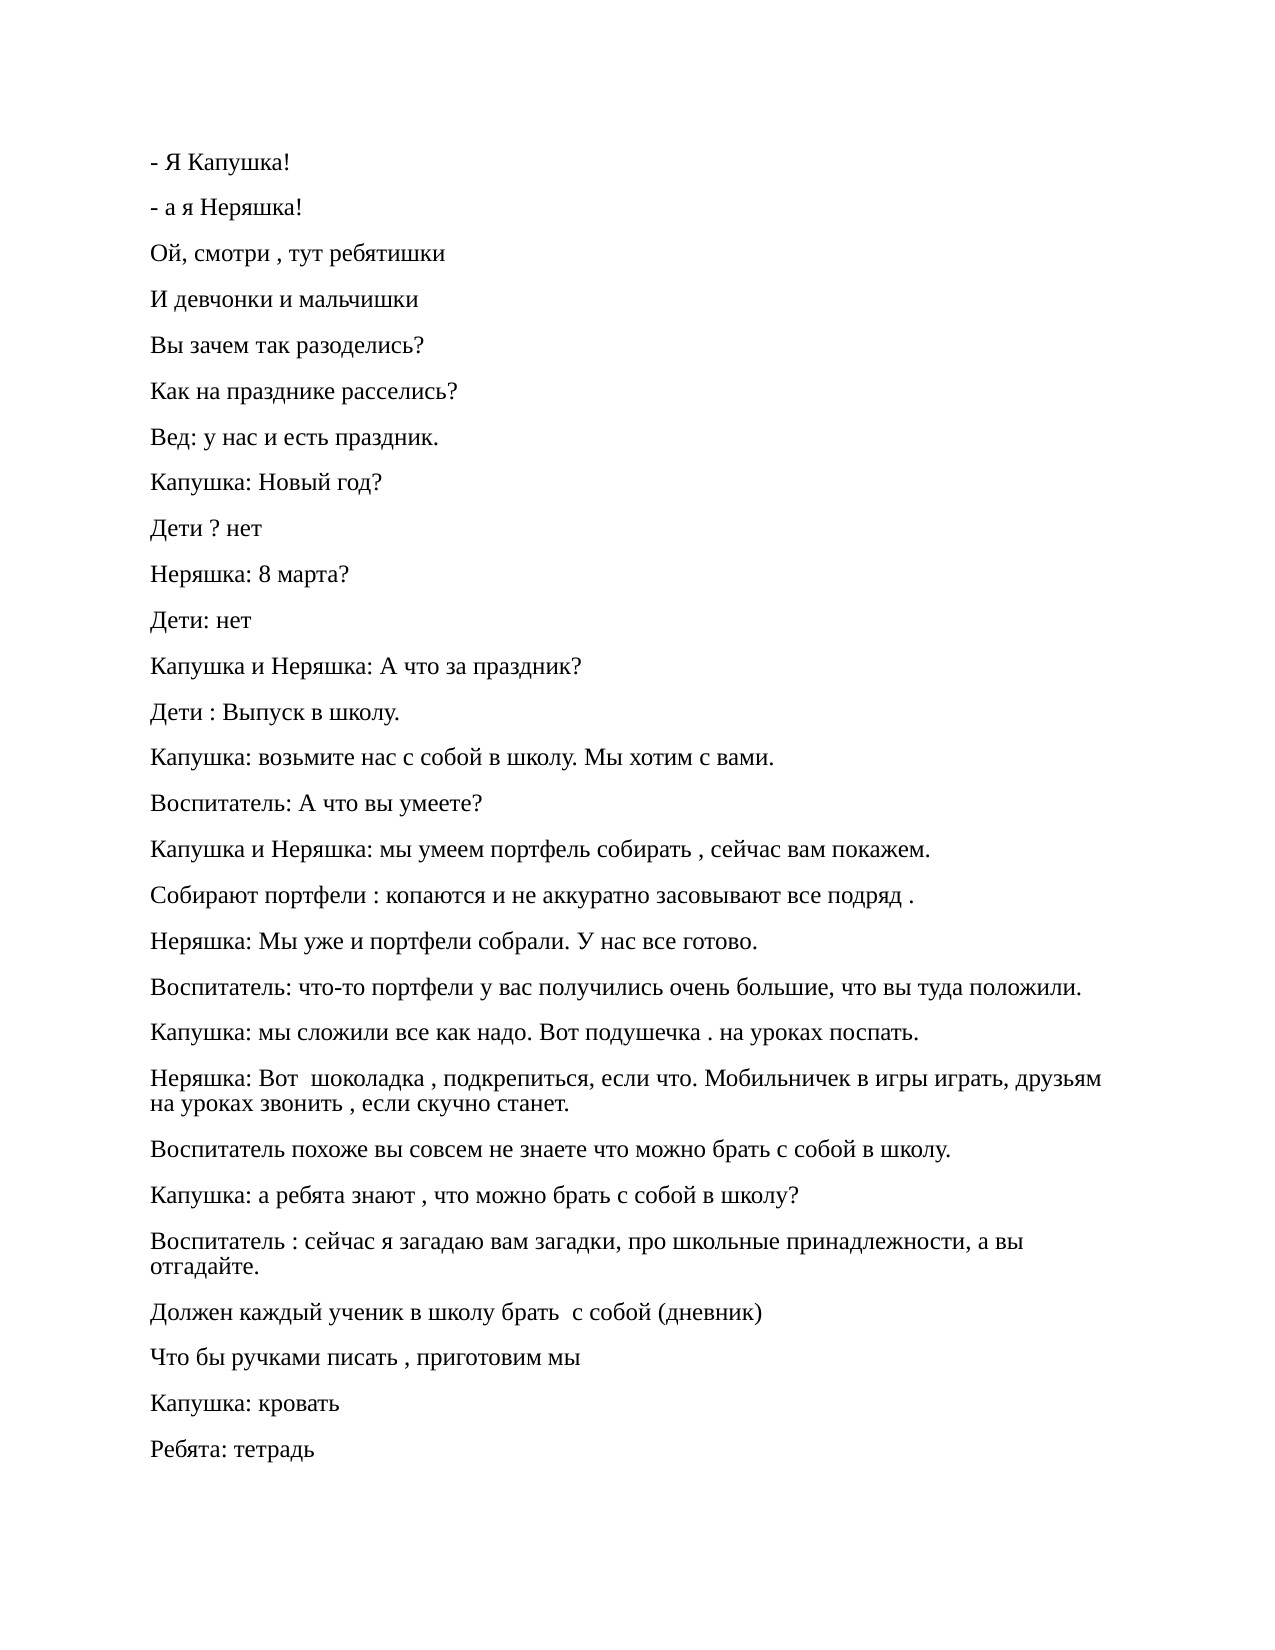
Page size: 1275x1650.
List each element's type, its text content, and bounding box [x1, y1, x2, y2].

text Должен каждый ученик в школу брать с собой (дневник) [150, 1300, 1125, 1325]
text Воспитатель : сейчас я загадаю вам загадки, про школьные принадлежности, а вы отгадайте. [150, 1229, 1125, 1279]
text Дети : Выпуск в школу. [150, 700, 1125, 725]
text Воспитатель: что-то портфели у вас получились очень большие, что вы туда положили. [150, 975, 1125, 1000]
text Воспитатель похоже вы совсем не знаете что можно брать с собой в школу. [150, 1137, 1125, 1162]
text Капушка: а ребята знают , что можно брать с собой в школу? [150, 1183, 1125, 1208]
text Собирают портфели : копаются и не аккуратно засовывают все подряд . [150, 883, 1125, 908]
text Дети: нет [150, 608, 1125, 633]
text И девчонки и мальчишки [150, 287, 1125, 312]
text Неряшка: Мы уже и портфели собрали. У нас все готово. [150, 929, 1125, 954]
text Капушка и Неряшка: мы умеем портфель собирать , сейчас вам покажем. [150, 837, 1125, 862]
text Ой, смотри , тут ребятишки [150, 242, 1125, 267]
text Капушка: возьмите нас с собой в школу. Мы хотим с вами. [150, 746, 1125, 771]
text Как на празднике расселись? [150, 379, 1125, 404]
text Капушка и Неряшка: А что за праздник? [150, 654, 1125, 679]
text Вы зачем так разоделись? [150, 333, 1125, 358]
text Капушка: Новый год? [150, 471, 1125, 496]
text - Я Капушка! [150, 150, 1125, 175]
text Неряшка: 8 марта? [150, 562, 1125, 587]
text - а я Неряшка! [150, 196, 1125, 221]
text Вед: у нас и есть праздник. [150, 425, 1125, 450]
text Дети ? нет [150, 517, 1125, 542]
text Капушка: мы сложили все как надо. Вот подушечка . на уроках поспать. [150, 1021, 1125, 1046]
text Воспитатель: А что вы умеете? [150, 792, 1125, 817]
text Капушка: кровать [150, 1392, 1125, 1417]
text Ребята: тетрадь [150, 1437, 1125, 1462]
text Что бы ручками писать , приготовим мы [150, 1346, 1125, 1371]
text Неряшка: Вот шоколадка , подкрепиться, если что. Мобильничек в игры играть, друзьям на уроках звонить , если скучно станет. [150, 1067, 1125, 1117]
